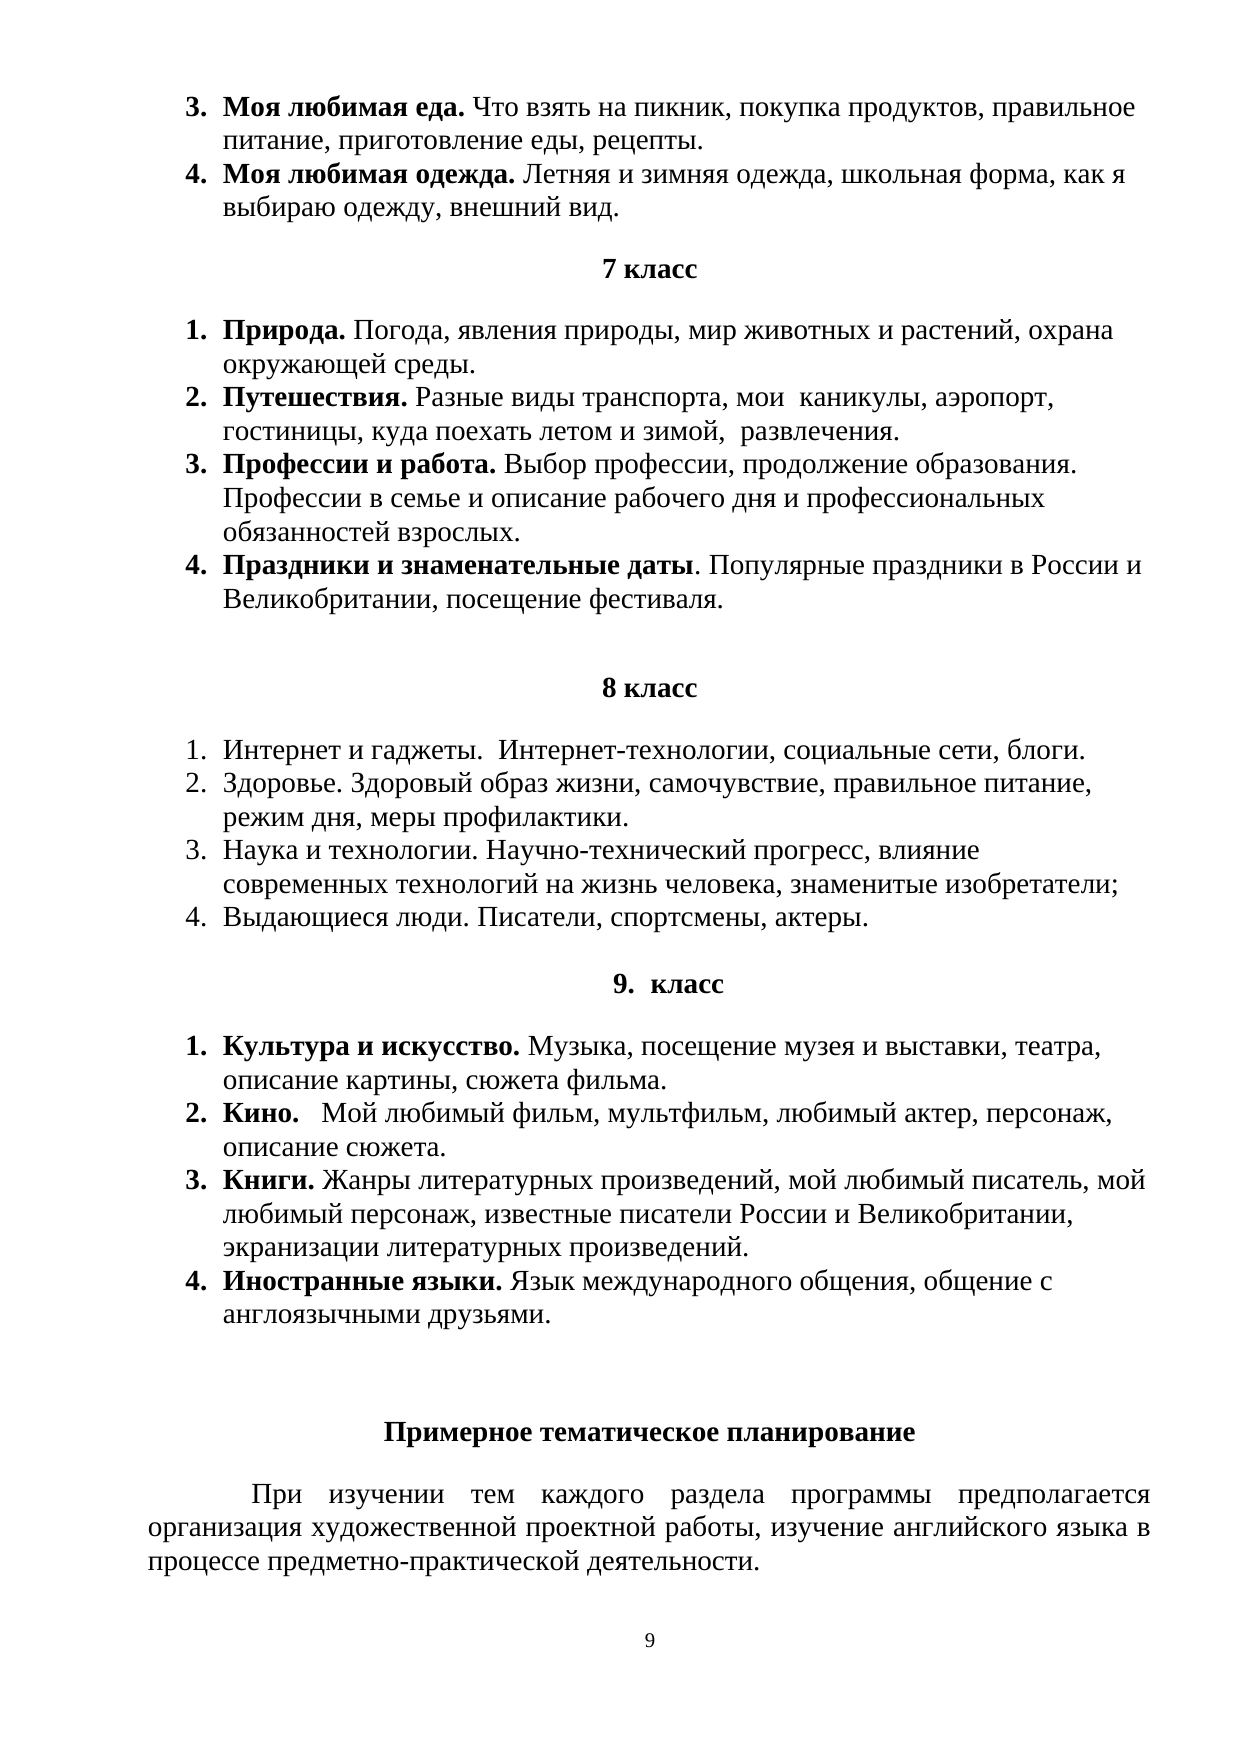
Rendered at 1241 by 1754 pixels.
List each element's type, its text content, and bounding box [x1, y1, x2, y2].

text При изучении тем каждого раздела программы предполагается организация художественной проектной работы, изучение английского языка в процессе предметно-практической деятельности. [148, 1476, 1152, 1576]
list Выдающиеся люди. Писатели, спортсмены, актеры. [185, 899, 1152, 933]
text Примерное тематическое планирование [148, 1414, 1152, 1448]
list Природа. Погода, явления природы, мир животных и растений, охрана окружающей среды. [185, 312, 1152, 379]
list Праздники и знаменательные даты. Популярные праздники в России и Великобритании, посещение фестиваля. [185, 547, 1152, 614]
list Культура и искусство. Музыка, посещение музея и выставки, театра, описание картины, сюжета фильма. [185, 1028, 1152, 1095]
list Интернет и гаджеты. Интернет-технологии, социальные сети, блоги. [185, 732, 1152, 765]
text 8 класс [148, 670, 1152, 704]
list Моя любимая еда. Что взять на пикник, покупка продуктов, правильное питание, приготовление еды, рецепты. [185, 89, 1152, 156]
list Наука и технологии. Научно-технический прогресс, влияние современных технологий на жизнь человека, знаменитые изобретатели; [185, 832, 1152, 899]
list Здоровье. Здоровый образ жизни, самочувствие, правильное питание, режим дня, меры профилактики. [185, 765, 1152, 832]
list Путешествия. Разные виды транспорта, мои каникулы, аэропорт, гостиницы, куда поехать летом и зимой, развлечения. [185, 379, 1152, 447]
list Моя любимая одежда. Летняя и зимняя одежда, школьная форма, как я выбираю одежду, внешний вид. [185, 156, 1152, 223]
list Профессии и работа. Выбор профессии, продолжение образования. Профессии в семье и описание рабочего дня и профессиональных обязанностей взрослых. [185, 447, 1152, 547]
list класс [185, 967, 1152, 1000]
text 7 класс [148, 251, 1152, 284]
list Книги. Жанры литературных произведений, мой любимый писатель, мой любимый персонаж, известные писатели России и Великобритании, экранизации литературных произведений. [185, 1162, 1152, 1263]
list Кино. Мой любимый фильм, мультфильм, любимый актер, персонаж, описание сюжета. [185, 1095, 1152, 1162]
list Иностранные языки. Язык международного общения, общение с англоязычными друзьями. [185, 1263, 1152, 1330]
